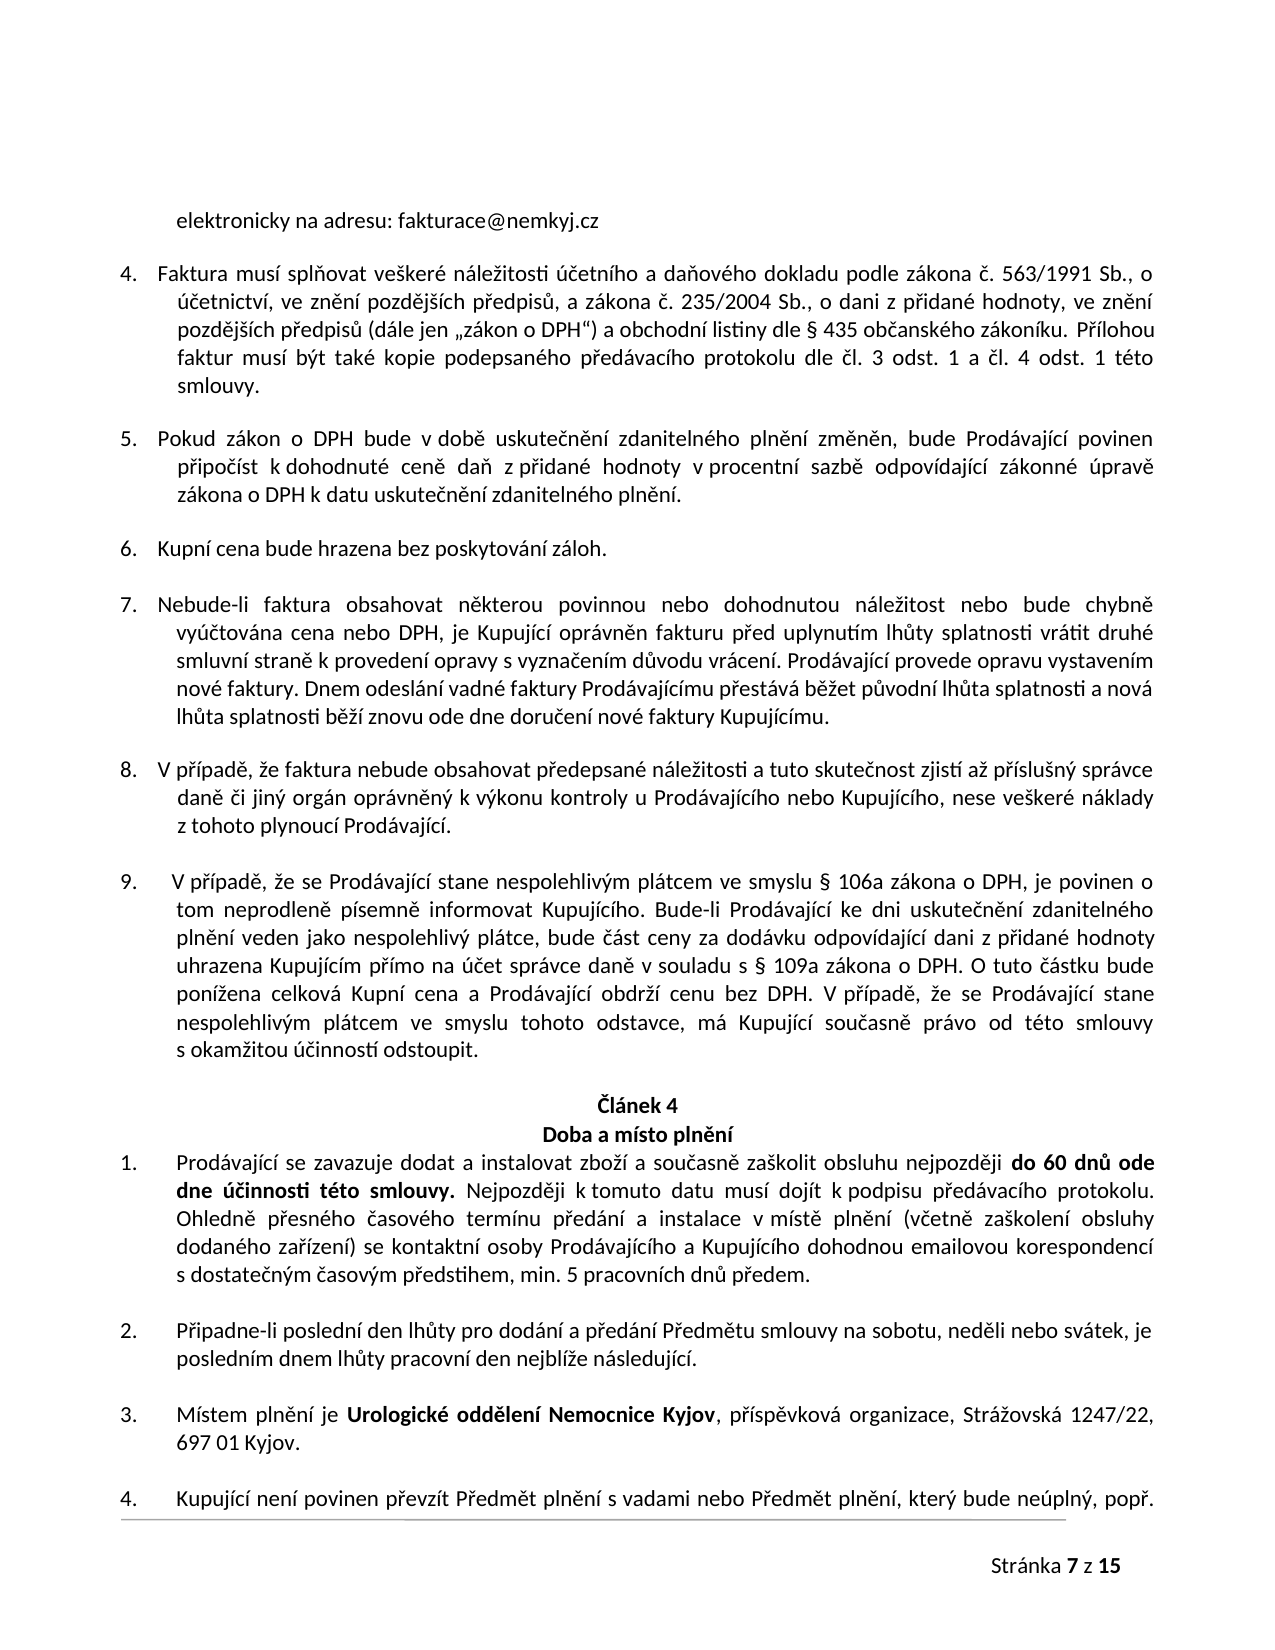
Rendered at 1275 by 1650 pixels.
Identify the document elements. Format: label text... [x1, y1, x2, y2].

list Kupní cena bude hrazena bez poskytování záloh. [120, 534, 1155, 562]
list V případě, že faktura nebude obsahovat předepsané náležitosti a tuto skutečnost zjistí až příslušný správce daně či jiný orgán oprávněný k výkonu kontroly u Prodávajícího nebo Kupujícího, nese veškeré náklady z tohoto plynoucí Prodávající. [120, 755, 1155, 839]
list Faktura musí splňovat veškeré náležitosti účetního a daňového dokladu podle zákona č. 563/1991 Sb., o účetnictví, ve znění pozdějších předpisů, a zákona č. 235/2004 Sb., o dani z přidané hodnoty, ve znění pozdějších předpisů (dále jen „zákon o DPH“) a obchodní listiny dle § 435 občanského zákoníku. Přílohou faktur musí být také kopie podepsaného předávacího protokolu dle čl. 3 odst. 1 a čl. 4 odst. 1 této smlouvy. [120, 259, 1155, 399]
text Doba a místo plnění [120, 1120, 1155, 1148]
text Článek 4 [120, 1092, 1155, 1120]
list Nebude-li faktura obsahovat některou povinnou nebo dohodnutou náležitost nebo bude chybně vyúčtována cena nebo DPH, je Kupující oprávněn fakturu před uplynutím lhůty splatnosti vrátit druhé smluvní straně k provedení opravy s vyznačením důvodu vrácení. Prodávající provede opravu vystavením nové faktury. Dnem odeslání vadné faktury Prodávajícímu přestává běžet původní lhůta splatnosti a nová lhůta splatnosti běží znovu ode dne doručení nové faktury Kupujícímu. [120, 590, 1155, 730]
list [120, 1484, 1155, 1512]
list Připadne-li poslední den lhůty pro dodání a předání Předmětu smlouvy na sobotu, neděli nebo svátek, je posledním dnem lhůty pracovní den nejblíže následující. [120, 1316, 1155, 1372]
list V případě, že se Prodávající stane nespolehlivým plátcem ve smyslu § 106a zákona o DPH, je povinen o tom neprodleně písemně informovat Kupujícího. Bude-li Prodávající ke dni uskutečnění zdanitelného plnění veden jako nespolehlivý plátce, bude část ceny za dodávku odpovídající dani z přidané hodnoty uhrazena Kupujícím přímo na účet správce daně v souladu s § 109a zákona o DPH. O tuto částku bude ponížena celková Kupní cena a Prodávající obdrží cenu bez DPH. V případě, že se Prodávající stane nespolehlivým plátcem ve smyslu tohoto odstavce, má Kupující současně právo od této smlouvy s okamžitou účinností odstoupit. [120, 867, 1155, 1064]
list Prodávající se zavazuje dodat a instalovat zboží a současně zaškolit obsluhu nejpozději do 60 dnů ode dne účinnosti této smlouvy. Nejpozději k tomuto datu musí dojít k podpisu předávacího protokolu. Ohledně přesného časového termínu předání a instalace v místě plnění (včetně zaškolení obsluhy dodaného zařízení) se kontaktní osoby Prodávajícího a Kupujícího dohodnou emailovou korespondencí s dostatečným časovým předstihem, min. 5 pracovních dnů předem. [120, 1148, 1155, 1288]
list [120, 206, 1155, 234]
list Místem plnění je Urologické oddělení Nemocnice Kyjov, příspěvková organizace, Strážovská 1247/22, 697 01 Kyjov. [120, 1400, 1155, 1456]
list Pokud zákon o DPH bude v době uskutečnění zdanitelného plnění změněn, bude Prodávající povinen připočíst k dohodnuté ceně daň z přidané hodnoty v procentní sazbě odpovídající zákonné úpravě zákona o DPH k datu uskutečnění zdanitelného plnění. [120, 424, 1155, 508]
